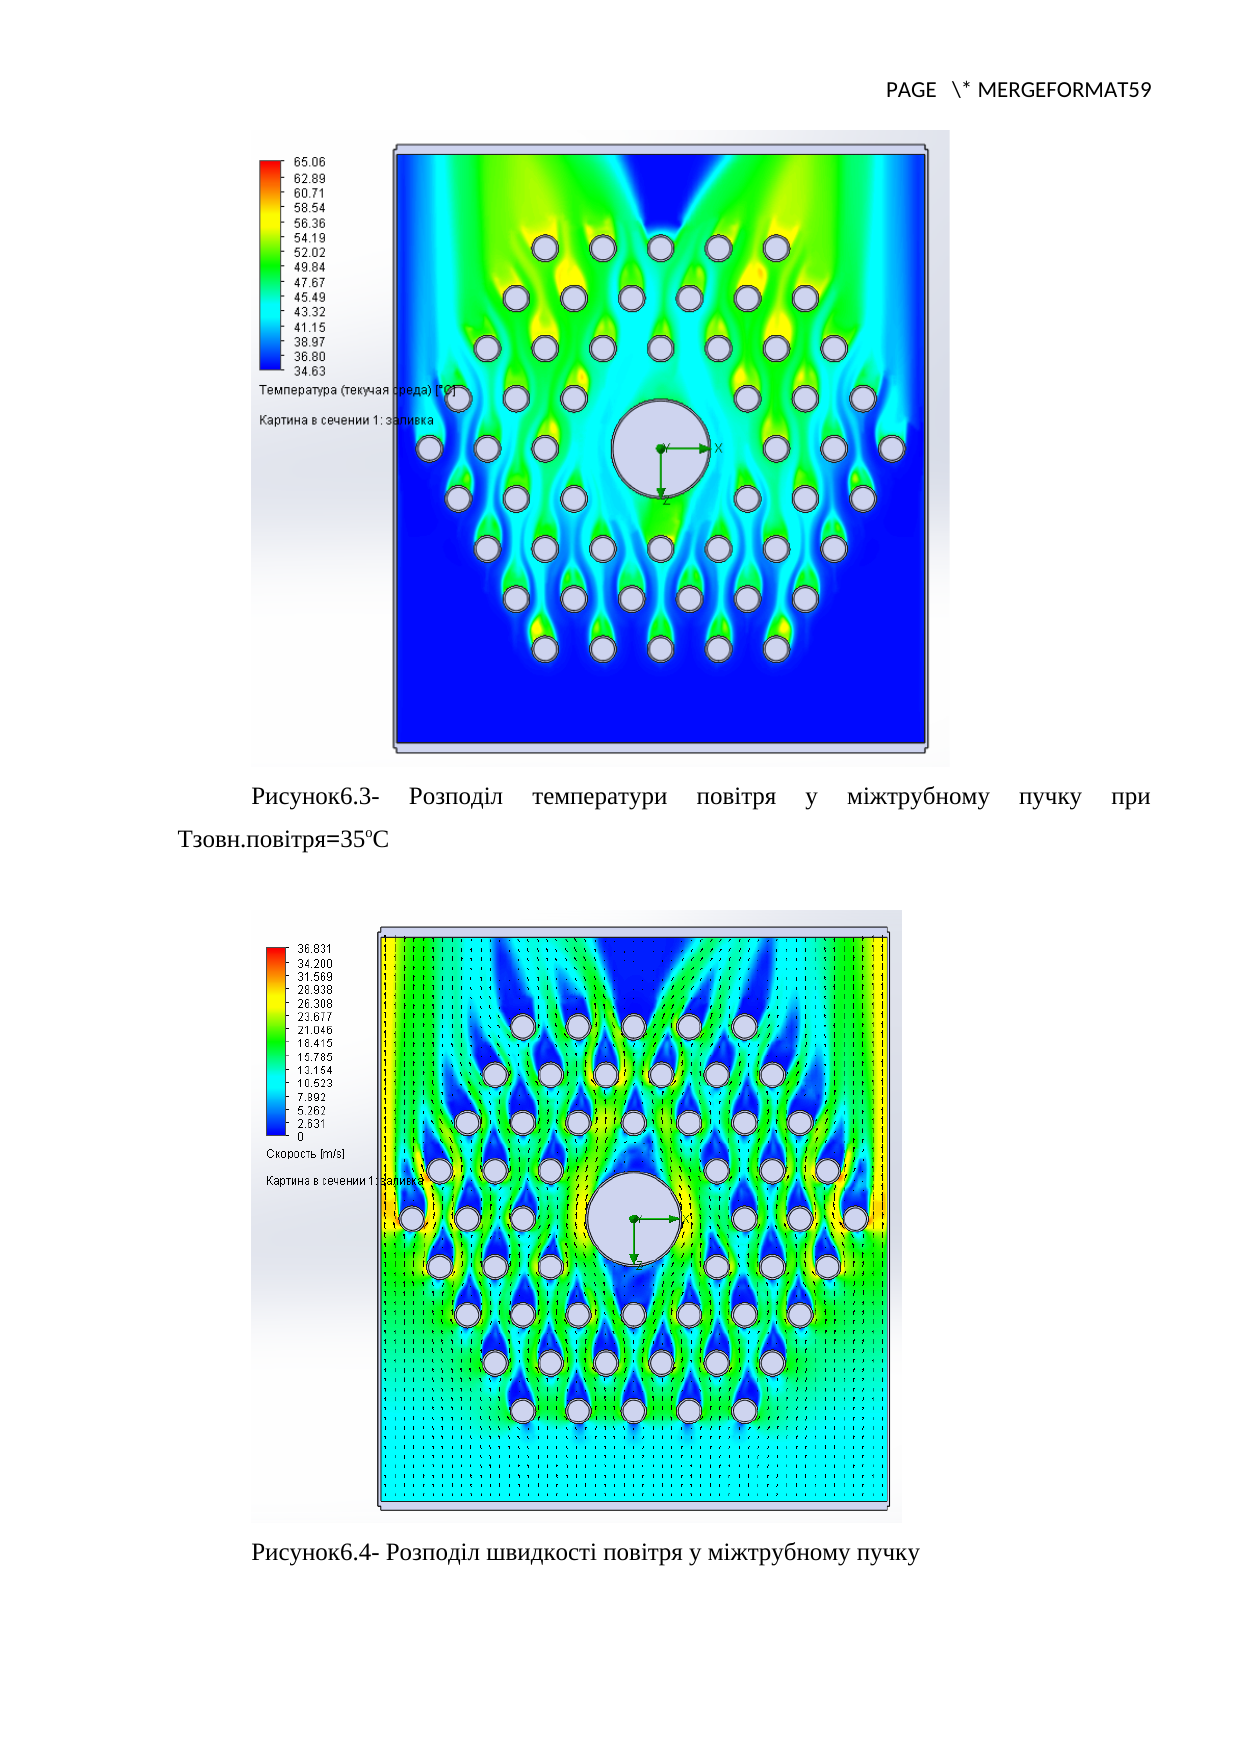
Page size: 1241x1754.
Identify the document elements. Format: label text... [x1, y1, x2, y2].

picture [251, 130, 950, 767]
text Рисунок6.4- Розподіл швидкості повітря у міжтрубному пучку [177, 1537, 1152, 1565]
picture [251, 910, 902, 1523]
text Рисунок6.3- Розподіл температури повітря у міжтрубному пучку при Тзовн.повітря=35оС [177, 781, 1152, 853]
